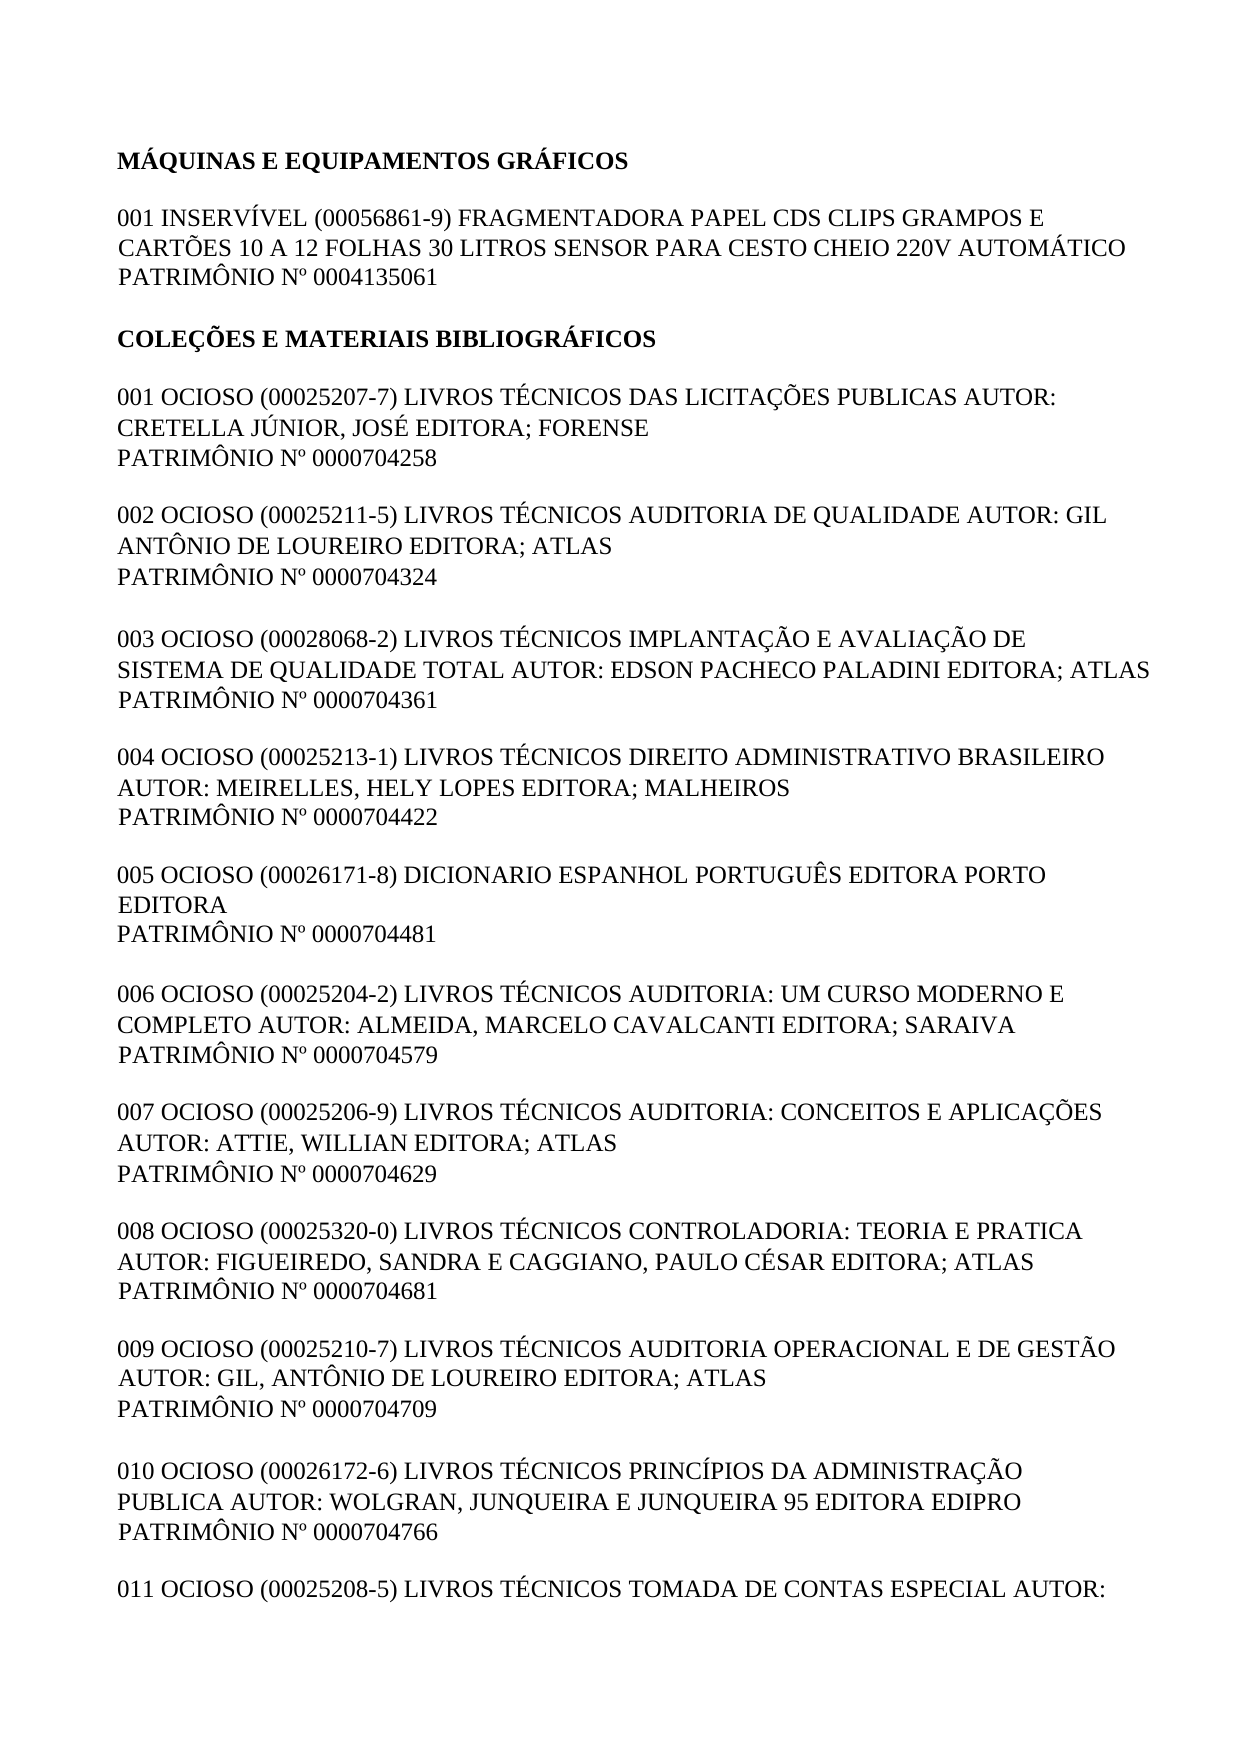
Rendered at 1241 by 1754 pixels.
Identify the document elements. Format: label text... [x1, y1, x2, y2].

text 004 OCIOSO (00025213-1) LIVROS TÉCNICOS DIREITO ADMINISTRATIVO BRASILEIRO [117, 742, 1153, 771]
text PATRIMÔNIO Nº 0000704258 [117, 443, 1153, 472]
text CRETELLA JÚNIOR, JOSÉ EDITORA; FORENSE [117, 413, 1153, 441]
text AUTOR: MEIRELLES, HELY LOPES EDITORA; MALHEIROS PATRIMÔNIO Nº 0000704422 [117, 773, 939, 831]
text AUTOR: ATTIE, WILLIAN EDITORA; ATLAS [117, 1128, 1153, 1157]
text AUTOR: FIGUEIREDO, SANDRA E CAGGIANO, PAULO CÉSAR EDITORA; ATLAS PATRIMÔNIO Nº 0000704681 [117, 1247, 1153, 1305]
text 008 OCIOSO (00025320-0) LIVROS TÉCNICOS CONTROLADORIA: TEORIA E PRATICA [117, 1216, 1153, 1245]
subtitle COLEÇÕES E MATERIAIS BIBLIOGRÁFICOS [117, 324, 1153, 353]
text ANTÔNIO DE LOUREIRO EDITORA; ATLAS [117, 531, 1153, 560]
text 002 OCIOSO (00025211-5) LIVROS TÉCNICOS AUDITORIA DE QUALIDADE AUTOR: GIL [117, 500, 1153, 529]
text PATRIMÔNIO Nº 0000704481 [117, 919, 1153, 948]
text PATRIMÔNIO Nº 0000704629 [117, 1159, 1153, 1188]
text COMPLETO AUTOR: ALMEIDA, MARCELO CAVALCANTI EDITORA; SARAIVA PATRIMÔNIO Nº 0000704579 [117, 1010, 1153, 1069]
text 001 OCIOSO (00025207-7) LIVROS TÉCNICOS DAS LICITAÇÕES PUBLICAS AUTOR: [117, 382, 1153, 410]
text PUBLICA AUTOR: WOLGRAN, JUNQUEIRA E JUNQUEIRA 95 EDITORA EDIPRO PATRIMÔNIO Nº 0000704766 [117, 1487, 1153, 1545]
text PATRIMÔNIO Nº 0000704709 [117, 1394, 1153, 1423]
text SISTEMA DE QUALIDADE TOTAL AUTOR: EDSON PACHECO PALADINI EDITORA; ATLAS PATRIMÔNIO Nº 0000704361 [117, 655, 1153, 713]
text 003 OCIOSO (00028068-2) LIVROS TÉCNICOS IMPLANTAÇÃO E AVALIAÇÃO DE [117, 624, 1153, 653]
text 007 OCIOSO (00025206-9) LIVROS TÉCNICOS AUDITORIA: CONCEITOS E APLICAÇÕES [117, 1097, 1153, 1126]
text 006 OCIOSO (00025204-2) LIVROS TÉCNICOS AUDITORIA: UM CURSO MODERNO E [117, 979, 1153, 1008]
text 010 OCIOSO (00026172-6) LIVROS TÉCNICOS PRINCÍPIOS DA ADMINISTRAÇÃO [117, 1456, 1153, 1485]
subtitle MÁQUINAS E EQUIPAMENTOS GRÁFICOS [117, 146, 1153, 175]
text 011 OCIOSO (00025208-5) LIVROS TÉCNICOS TOMADA DE CONTAS ESPECIAL AUTOR: [117, 1574, 1153, 1603]
text 001 INSERVÍVEL (00056861-9) FRAGMENTADORA PAPEL CDS CLIPS GRAMPOS E CARTÕES 10 A 12 FOLHAS 30 LITROS SENSOR PARA CESTO CHEIO 220V AUTOMÁTICO PATRIMÔNIO Nº 0004135061 [117, 203, 1153, 291]
text PATRIMÔNIO Nº 0000704324 [117, 562, 1153, 591]
text 005 OCIOSO (00026171-8) DICIONARIO ESPANHOL PORTUGUÊS EDITORA PORTO EDITORA [117, 860, 1153, 918]
text 009 OCIOSO (00025210-7) LIVROS TÉCNICOS AUDITORIA OPERACIONAL E DE GESTÃO AUTOR: GIL, ANTÔNIO DE LOUREIRO EDITORA; ATLAS [117, 1334, 1153, 1392]
